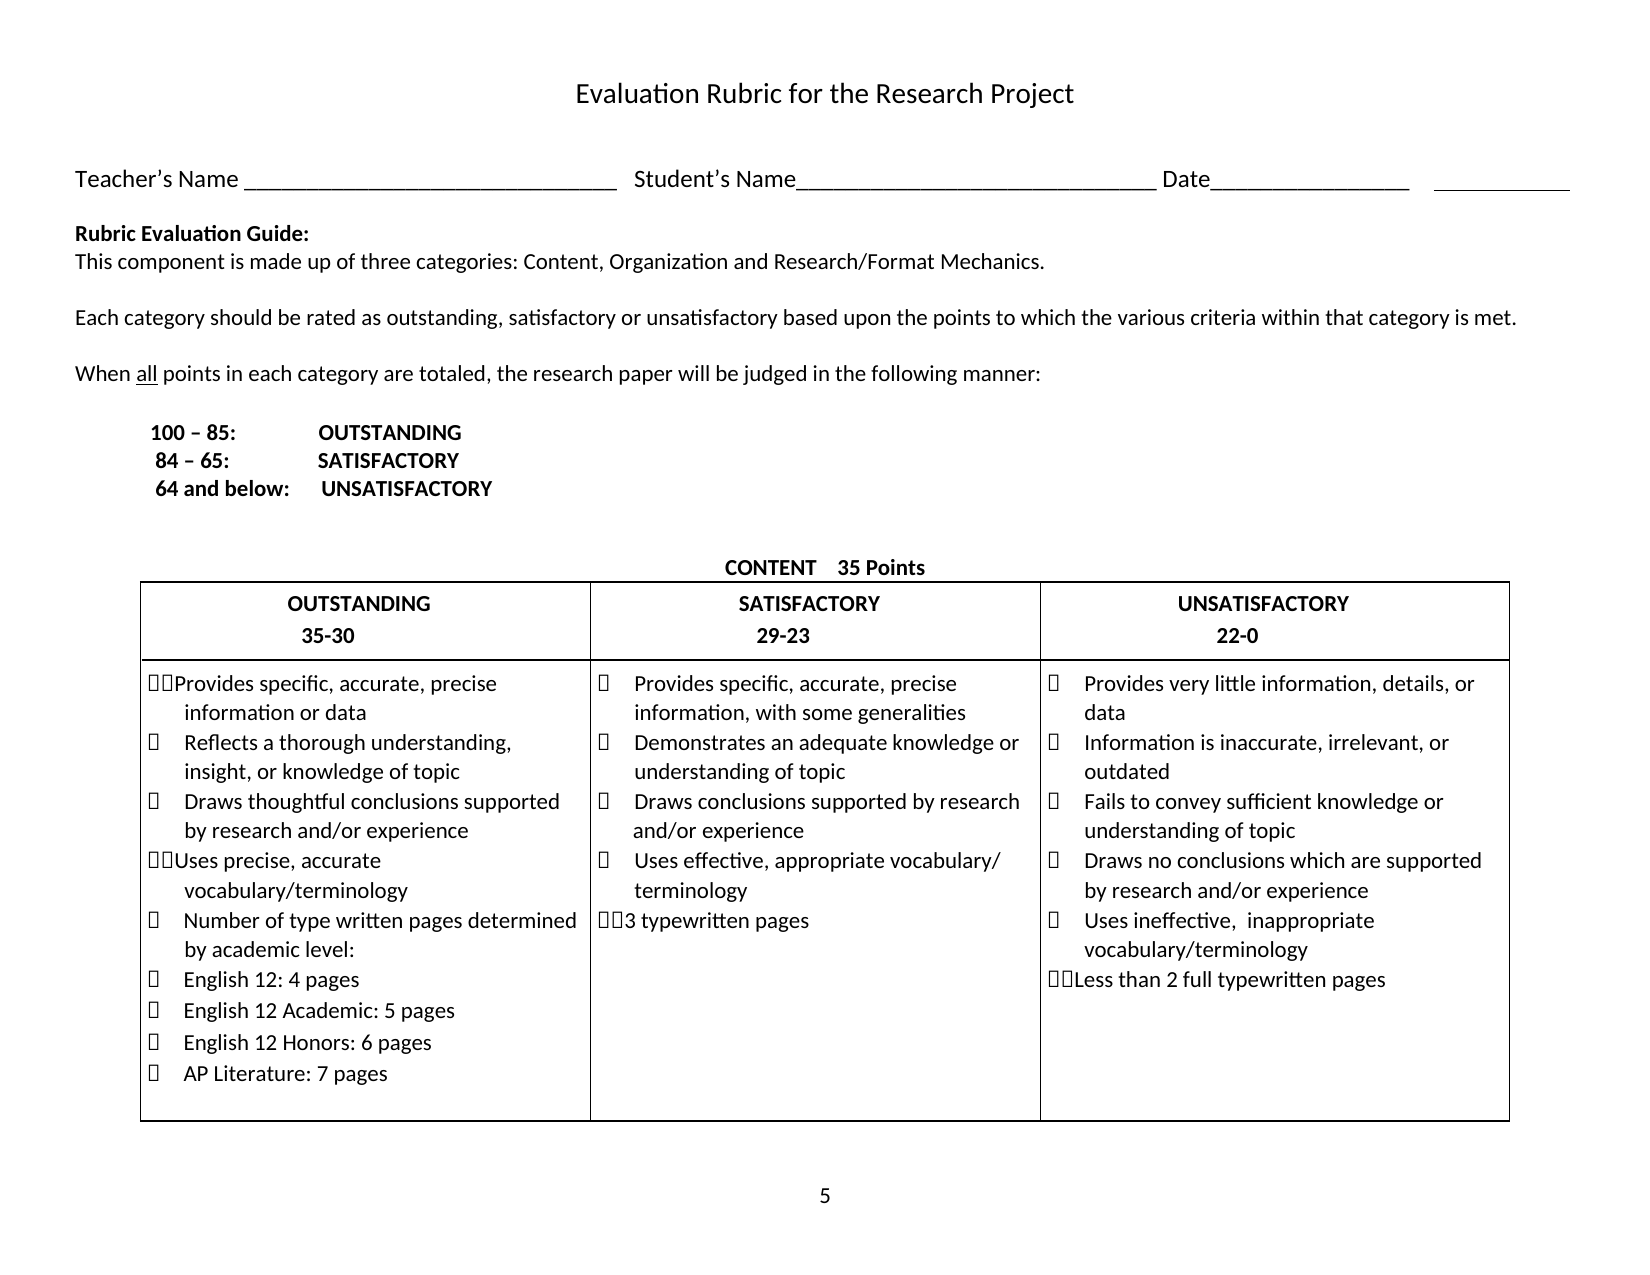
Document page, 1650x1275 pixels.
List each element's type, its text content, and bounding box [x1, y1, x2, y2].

table_header SATISFACTORY 29-23 [591, 583, 1040, 659]
table_cell  Provides very little information, details, or data  Information is inaccurate, irrelevant, or outdated  Fails to convey sufficient knowledge or understanding of topic  Draws no conclusions which are supported by research and/or experience  Uses ineffective, inappropriate vocabulary/terminology Less than 2 full typewritten pages [1041, 661, 1509, 1120]
text This component is made up of three categories: Content, Organization and Research/Format Mechanics. [75, 247, 1575, 276]
text Rubric Evaluation Guide: [75, 219, 1575, 247]
table_cell Provides specific, accurate, precise information or data  Reflects a thorough understanding, insight, or knowledge of topic  Draws thoughtful conclusions supported by research and/or experience Uses precise, accurate vocabulary/terminology  Number of type written pages determined by academic level:  English 12: 4 pages  English 12 Academic: 5 pages  English 12 Honors: 6 pages  AP Literature: 7 pages [141, 660, 590, 1120]
table_cell  Provides specific, accurate, precise information, with some generalities  Demonstrates an adequate knowledge or understanding of topic  Draws conclusions supported by research and/or experience  Uses effective, appropriate vocabulary/ terminology 3 typewritten pages [591, 661, 1040, 1120]
table_header OUTSTANDING 35-30 [141, 583, 590, 659]
text Teacher’s Name ______________________________ Student’s Name_____________________________ Date________________ [75, 164, 1575, 194]
text 84 – 65: SATISFACTORY [75, 446, 1575, 474]
text CONTENT 35 Points [75, 553, 1575, 581]
text 64 and below: UNSATISFACTORY [75, 474, 1575, 502]
text When all points in each category are totaled, the research paper will be judged in the following manner: [75, 359, 1575, 388]
text 100 – 85: OUTSTANDING [75, 418, 1575, 446]
text Each category should be rated as outstanding, satisfactory or unsatisfactory based upon the points to which the various criteria within that category is met. [75, 303, 1575, 332]
subtitle Evaluation Rubric for the Research Project [75, 75, 1575, 111]
table_header UNSATISFACTORY 22-0 [1041, 583, 1509, 659]
